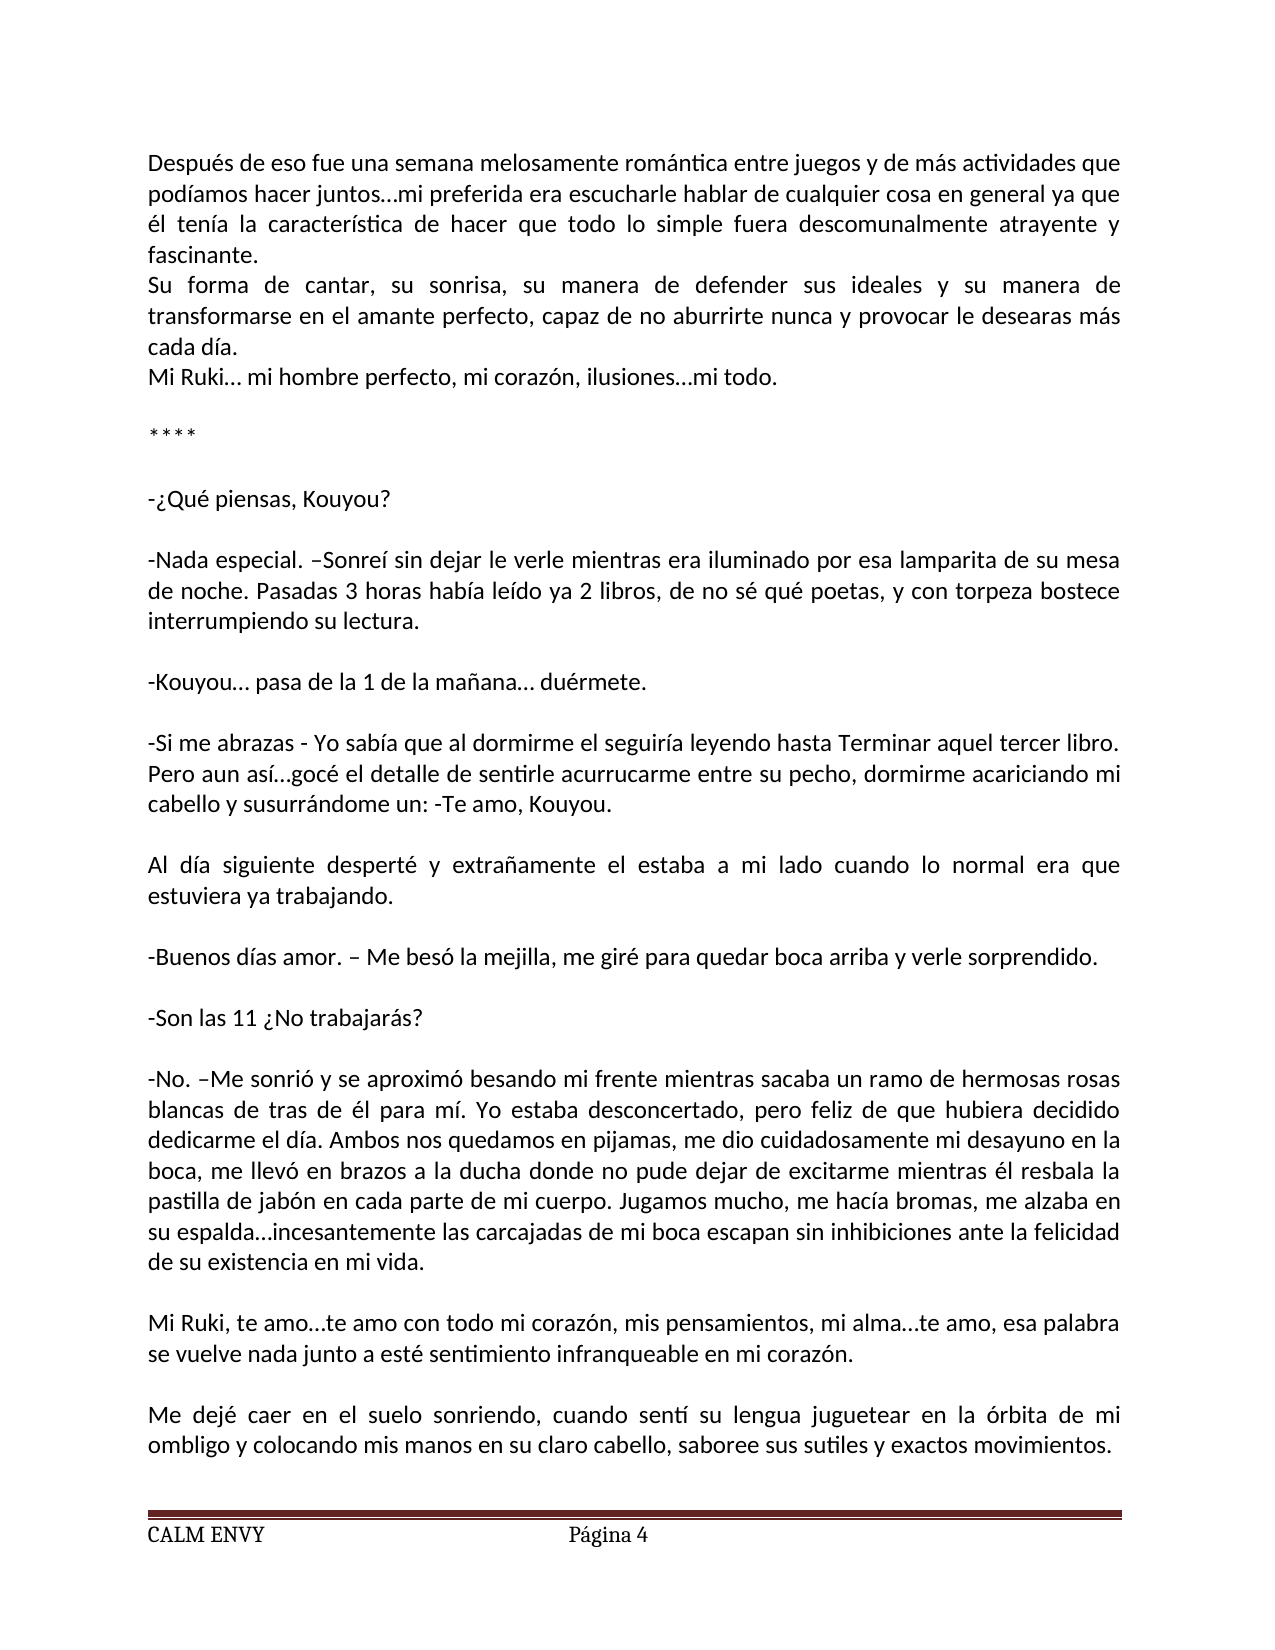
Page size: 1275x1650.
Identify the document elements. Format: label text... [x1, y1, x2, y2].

text Su forma de cantar, su sonrisa, su manera de defender sus ideales y su manera de transformarse en el amante perfecto, capaz de no aburrirte nunca y provocar le desearas más cada día. [148, 270, 1122, 361]
text -Kouyou… pasa de la 1 de la mañana… duérmete. [148, 666, 1122, 697]
text Me dejé caer en el suelo sonriendo, cuando sentí su lengua juguetear en la órbita de mi ombligo y colocando mis manos en su claro cabello, saboree sus sutiles y exactos movimientos. [148, 1399, 1122, 1460]
text Mi Ruki… mi hombre perfecto, mi corazón, ilusiones…mi todo. [148, 361, 1122, 392]
text -Son las 11 ¿No trabajarás? [148, 1002, 1122, 1033]
text Al día siguiente desperté y extrañamente el estaba a mi lado cuando lo normal era que estuviera ya trabajando. [148, 849, 1122, 911]
text -¿Qué piensas, Kouyou? [148, 483, 1122, 514]
text Mi Ruki, te amo…te amo con todo mi corazón, mis pensamientos, mi alma…te amo, esa palabra se vuelve nada junto a esté sentimiento infranqueable en mi corazón. [148, 1307, 1122, 1368]
text -Buenos días amor. – Me besó la mejilla, me giré para quedar boca arriba y verle sorprendido. [148, 941, 1122, 972]
text -No. –Me sonrió y se aproximó besando mi frente mientras sacaba un ramo de hermosas rosas blancas de tras de él para mí. Yo estaba desconcertado, pero feliz de que hubiera decidido dedicarme el día. Ambos nos quedamos en pijamas, me dio cuidadosamente mi desayuno en la boca, me llevó en brazos a la ducha donde no pude dejar de excitarme mientras él resbala la pastilla de jabón en cada parte de mi cuerpo. Jugamos mucho, me hacía bromas, me alzaba en su espalda…incesantemente las carcajadas de mi boca escapan sin inhibiciones ante la felicidad de su existencia en mi vida. [148, 1063, 1122, 1277]
text -Nada especial. –Sonreí sin dejar le verle mientras era iluminado por esa lamparita de su mesa de noche. Pasadas 3 horas había leído ya 2 libros, de no sé qué poetas, y con torpeza bostece interrumpiendo su lectura. [148, 544, 1122, 636]
text -Si me abrazas - Yo sabía que al dormirme el seguiría leyendo hasta Terminar aquel tercer libro. Pero aun así…gocé el detalle de sentirle acurrucarme entre su pecho, dormirme acariciando mi cabello y susurrándome un: -Te amo, Kouyou. [148, 727, 1122, 819]
text Después de eso fue una semana melosamente romántica entre juegos y de más actividades que podíamos hacer juntos…mi preferida era escucharle hablar de cualquier cosa en general ya que él tenía la característica de hacer que todo lo simple fuera descomunalmente atrayente y fascinante. [148, 148, 1122, 270]
text **** [148, 422, 1122, 453]
